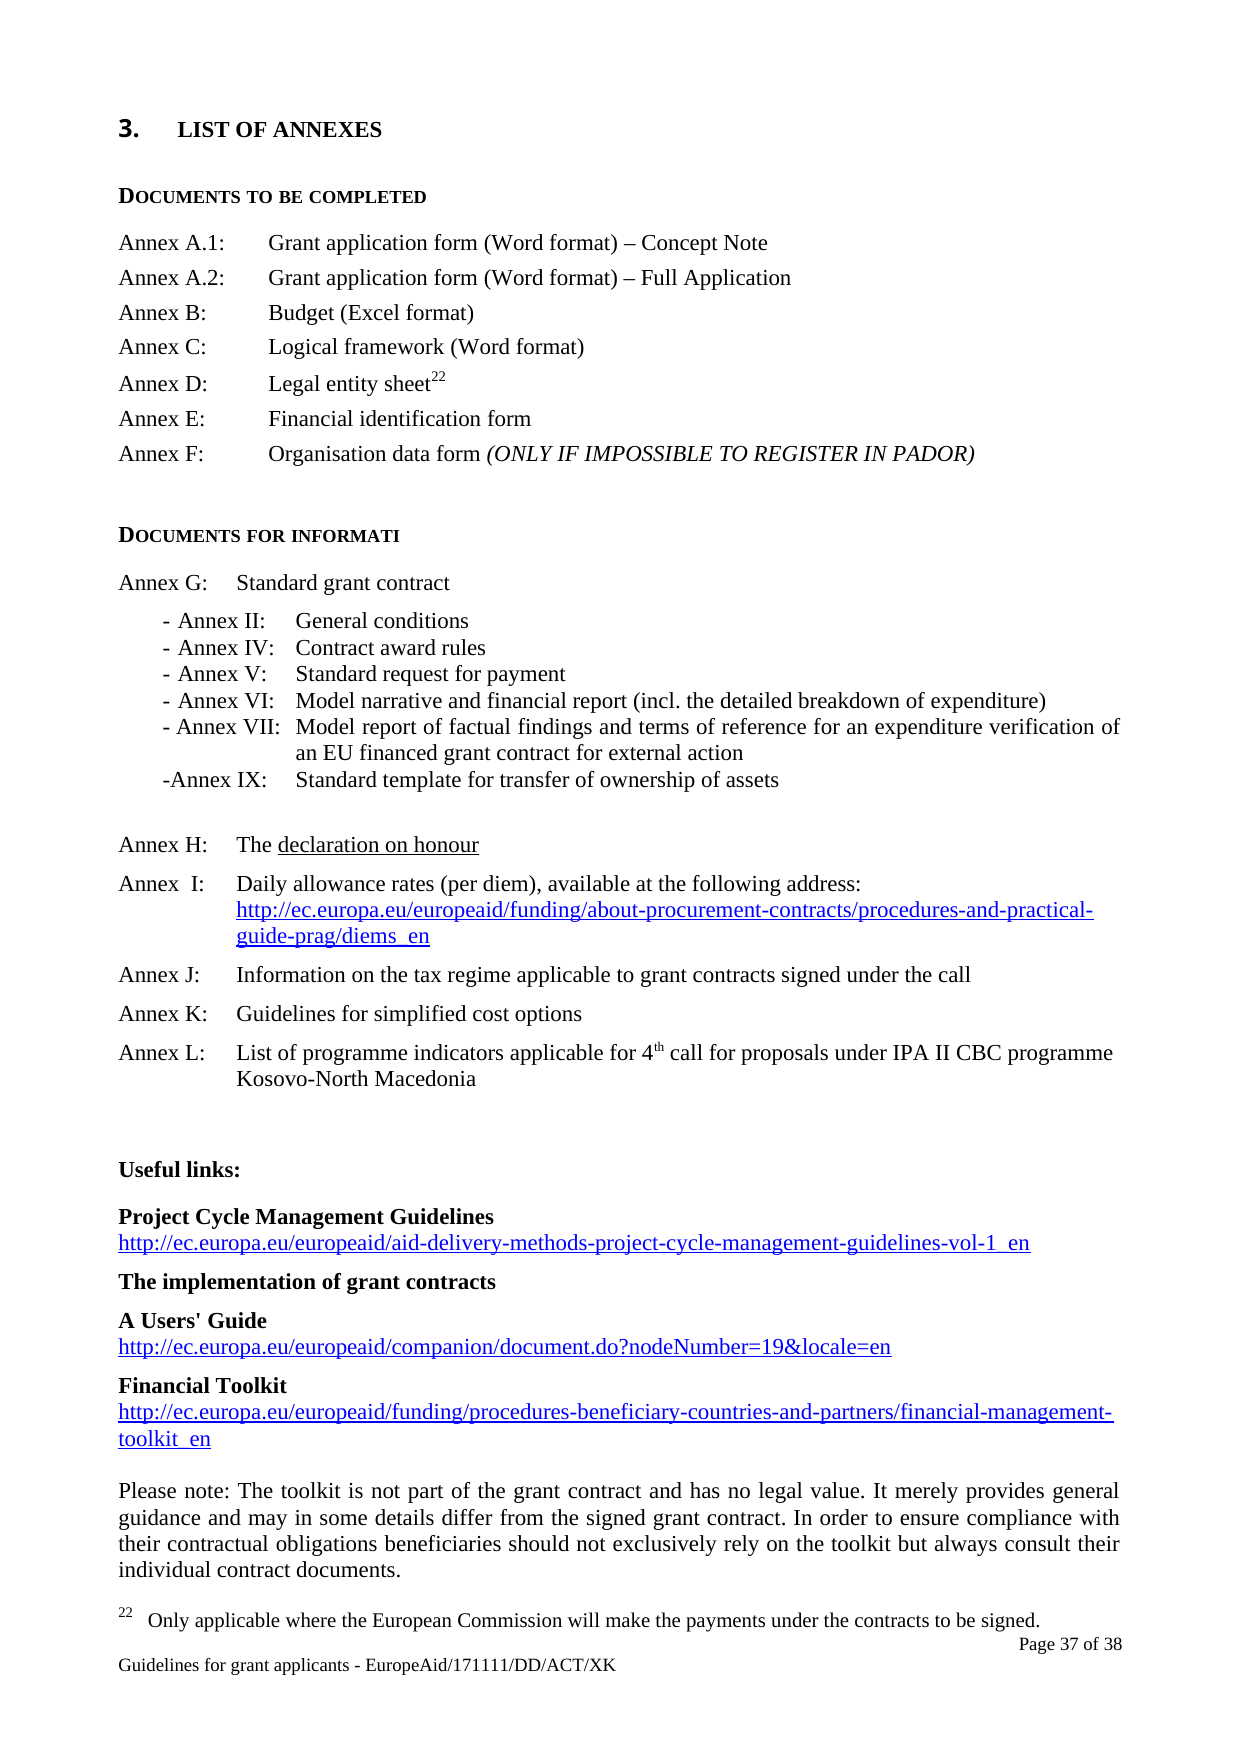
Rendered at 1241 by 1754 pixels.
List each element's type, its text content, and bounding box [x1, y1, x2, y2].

text Annex D: Legal entity sheet [118, 368, 1122, 397]
text Documents for informati [118, 522, 1122, 548]
text Annex L: List of programme indicators applicable for 4th call for proposals under IPA II CBC programme Kosovo-North Macedonia [118, 1039, 1122, 1092]
text Documents to be completed [118, 182, 1122, 208]
text LIST OF annexes [118, 110, 1122, 144]
text - Annex IV: Contract award rules [162, 634, 1122, 660]
text http://ec.europa.eu/europeaid/companion/document.do?nodeNumber=19&locale=en [118, 1333, 1122, 1359]
text Useful links: [118, 1156, 1122, 1182]
text http://ec.europa.eu/europeaid/aid-delivery-methods-project-cycle-management-guidelines-vol-1_en [118, 1229, 1122, 1256]
text Please note: The toolkit is not part of the grant contract and has no legal value. It merely provides general guidance and may in some details differ from the signed grant contract. In order to ensure compliance with their contractual obligations beneficiaries should not exclusively rely on the toolkit but always consult their individual contract documents. [118, 1477, 1122, 1583]
text A Users' Guide [118, 1307, 1122, 1333]
text http://ec.europa.eu/europeaid/funding/procedures-beneficiary-countries-and-partners/financial-management-toolkit_en [118, 1398, 1122, 1451]
text Annex K: Guidelines for simplified cost options [118, 1000, 1122, 1027]
text Annex F: Organisation data form (ONLY IF IMPOSSIBLE TO REGISTER IN PADOR) [118, 440, 1122, 466]
text Annex E: Financial identification form [118, 405, 1122, 431]
text Annex H: The declaration on honour [118, 831, 1122, 857]
text The implementation of grant contracts [118, 1268, 1122, 1294]
text - Annex V: Standard request for payment [162, 660, 1122, 687]
text - Annex VI: Model narrative and financial report (incl. the detailed breakdown of expenditure) [162, 687, 1122, 713]
text Annex A.1: Grant application form (Word format) – Concept Note [118, 229, 1122, 256]
text Financial Toolkit [118, 1372, 1122, 1398]
text - Annex VII: Model report of factual findings and terms of reference for an expenditure verification of an EU financed grant contract for external action [162, 713, 1122, 766]
text Annex A.2: Grant application form (Word format) – Full Application [118, 264, 1122, 290]
text Annex I: Daily allowance rates (per diem), available at the following address: http://ec.europa.eu/europeaid/funding/about-procurement-contracts/procedures-and-practical-guide-prag/diems_en [118, 870, 1122, 949]
text -Annex IX: Standard template for transfer of ownership of assets [162, 766, 1122, 792]
text Project Cycle Management Guidelines [118, 1203, 1122, 1229]
text Annex G: Standard grant contract [118, 569, 1122, 595]
text Annex C: Logical framework (Word format) [118, 333, 1122, 359]
text Annex B: Budget (Excel format) [118, 298, 1122, 325]
text Annex J: Information on the tax regime applicable to grant contracts signed under the call [118, 961, 1122, 988]
text - Annex II: General conditions [162, 608, 1122, 634]
